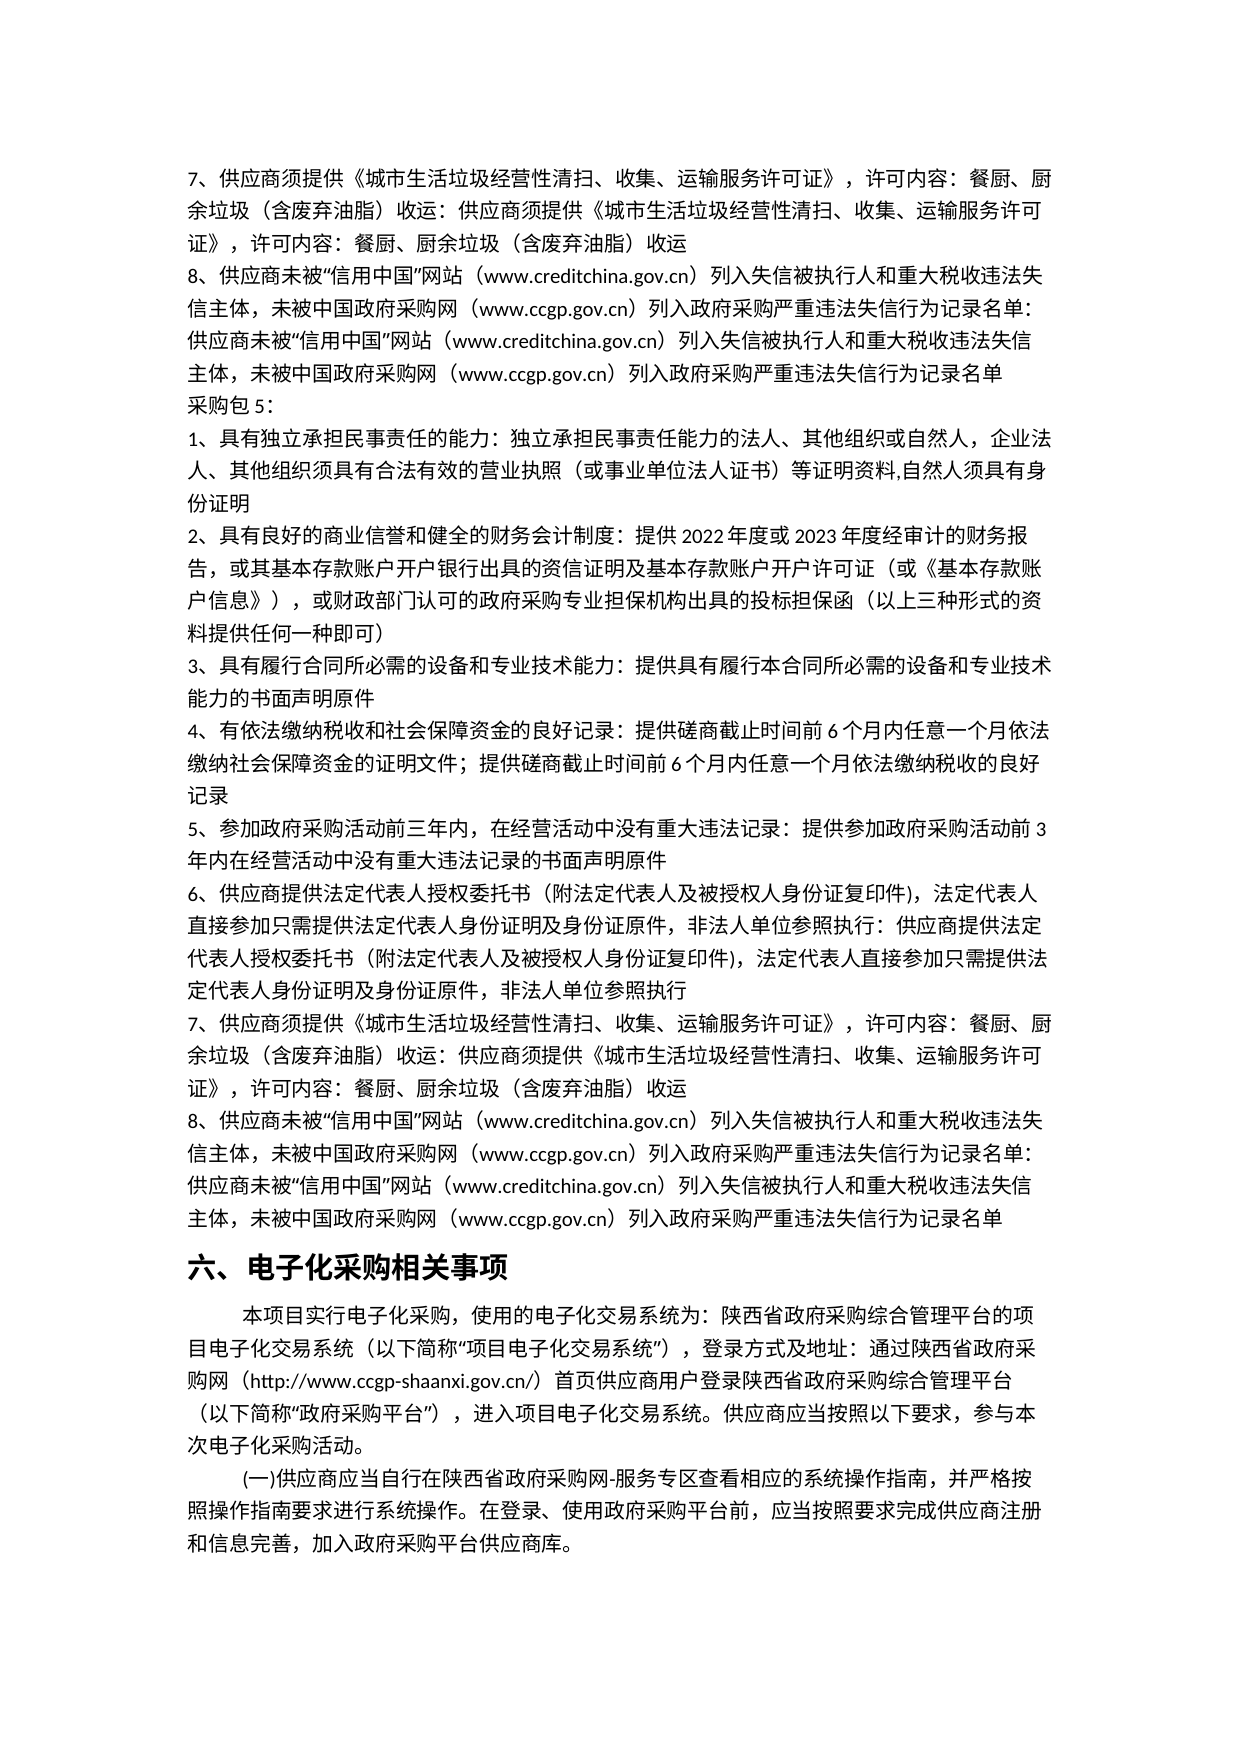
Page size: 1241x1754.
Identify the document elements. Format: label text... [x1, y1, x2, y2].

text 6、供应商提供法定代表人授权委托书（附法定代表人及被授权人身份证复印件)，法定代表人直接参加只需提供法定代表人身份证明及身份证原件，非法人单位参照执行：供应商提供法定代表人授权委托书（附法定代表人及被授权人身份证复印件)，法定代表人直接参加只需提供法定代表人身份证明及身份证原件，非法人单位参照执行 [187, 877, 1053, 1007]
text 本项目实行电子化采购，使用的电子化交易系统为：陕西省政府采购综合管理平台的项目电子化交易系统（以下简称“项目电子化交易系统”），登录方式及地址：通过陕西省政府采购网（http://www.ccgp-shaanxi.gov.cn/）首页供应商用户登录陕西省政府采购综合管理平台（以下简称“政府采购平台”），进入项目电子化交易系统。供应商应当按照以下要求，参与本次电子化采购活动。 [187, 1299, 1053, 1462]
text 1、具有独立承担民事责任的能力：独立承担民事责任能力的法人、其他组织或自然人，企业法人、其他组织须具有合法有效的营业执照（或事业单位法人证书）等证明资料,自然人须具有身份证明 [187, 422, 1053, 519]
text 2、具有良好的商业信誉和健全的财务会计制度：提供2022年度或2023年度经审计的财务报告，或其基本存款账户开户银行出具的资信证明及基本存款账户开户许可证（或《基本存款账户信息》），或财政部门认可的政府采购专业担保机构出具的投标担保函（以上三种形式的资料提供任何一种即可） [187, 519, 1053, 649]
text 3、具有履行合同所必需的设备和专业技术能力：提供具有履行本合同所必需的设备和专业技术能力的书面声明原件 [187, 649, 1053, 714]
text 5、参加政府采购活动前三年内，在经营活动中没有重大违法记录：提供参加政府采购活动前3年内在经营活动中没有重大违法记录的书面声明原件 [187, 812, 1053, 877]
text 7、供应商须提供《城市生活垃圾经营性清扫、收集、运输服务许可证》，许可内容：餐厨、厨余垃圾（含废弃油脂）收运：供应商须提供《城市生活垃圾经营性清扫、收集、运输服务许可证》，许可内容：餐厨、厨余垃圾（含废弃油脂）收运 [187, 1007, 1053, 1104]
text 六、电子化采购相关事项 [187, 1234, 1053, 1299]
text (一)供应商应当自行在陕西省政府采购网-服务专区查看相应的系统操作指南，并严格按照操作指南要求进行系统操作。在登录、使用政府采购平台前，应当按照要求完成供应商注册和信息完善，加入政府采购平台供应商库。 [187, 1462, 1053, 1559]
text 8、供应商未被“信用中国”网站（www.creditchina.gov.cn）列入失信被执行人和重大税收违法失信主体，未被中国政府采购网（www.ccgp.gov.cn）列入政府采购严重违法失信行为记录名单：供应商未被“信用中国”网站（www.creditchina.gov.cn）列入失信被执行人和重大税收违法失信主体，未被中国政府采购网（www.ccgp.gov.cn）列入政府采购严重违法失信行为记录名单 [187, 1104, 1053, 1234]
text 采购包5： [187, 389, 1053, 422]
text 8、供应商未被“信用中国”网站（www.creditchina.gov.cn）列入失信被执行人和重大税收违法失信主体，未被中国政府采购网（www.ccgp.gov.cn）列入政府采购严重违法失信行为记录名单：供应商未被“信用中国”网站（www.creditchina.gov.cn）列入失信被执行人和重大税收违法失信主体，未被中国政府采购网（www.ccgp.gov.cn）列入政府采购严重违法失信行为记录名单 [187, 259, 1053, 389]
text 4、有依法缴纳税收和社会保障资金的良好记录：提供磋商截止时间前6个月内任意一个月依法缴纳社会保障资金的证明文件；提供磋商截止时间前6个月内任意一个月依法缴纳税收的良好记录 [187, 714, 1053, 812]
text 7、供应商须提供《城市生活垃圾经营性清扫、收集、运输服务许可证》，许可内容：餐厨、厨余垃圾（含废弃油脂）收运：供应商须提供《城市生活垃圾经营性清扫、收集、运输服务许可证》，许可内容：餐厨、厨余垃圾（含废弃油脂）收运 [187, 162, 1053, 259]
